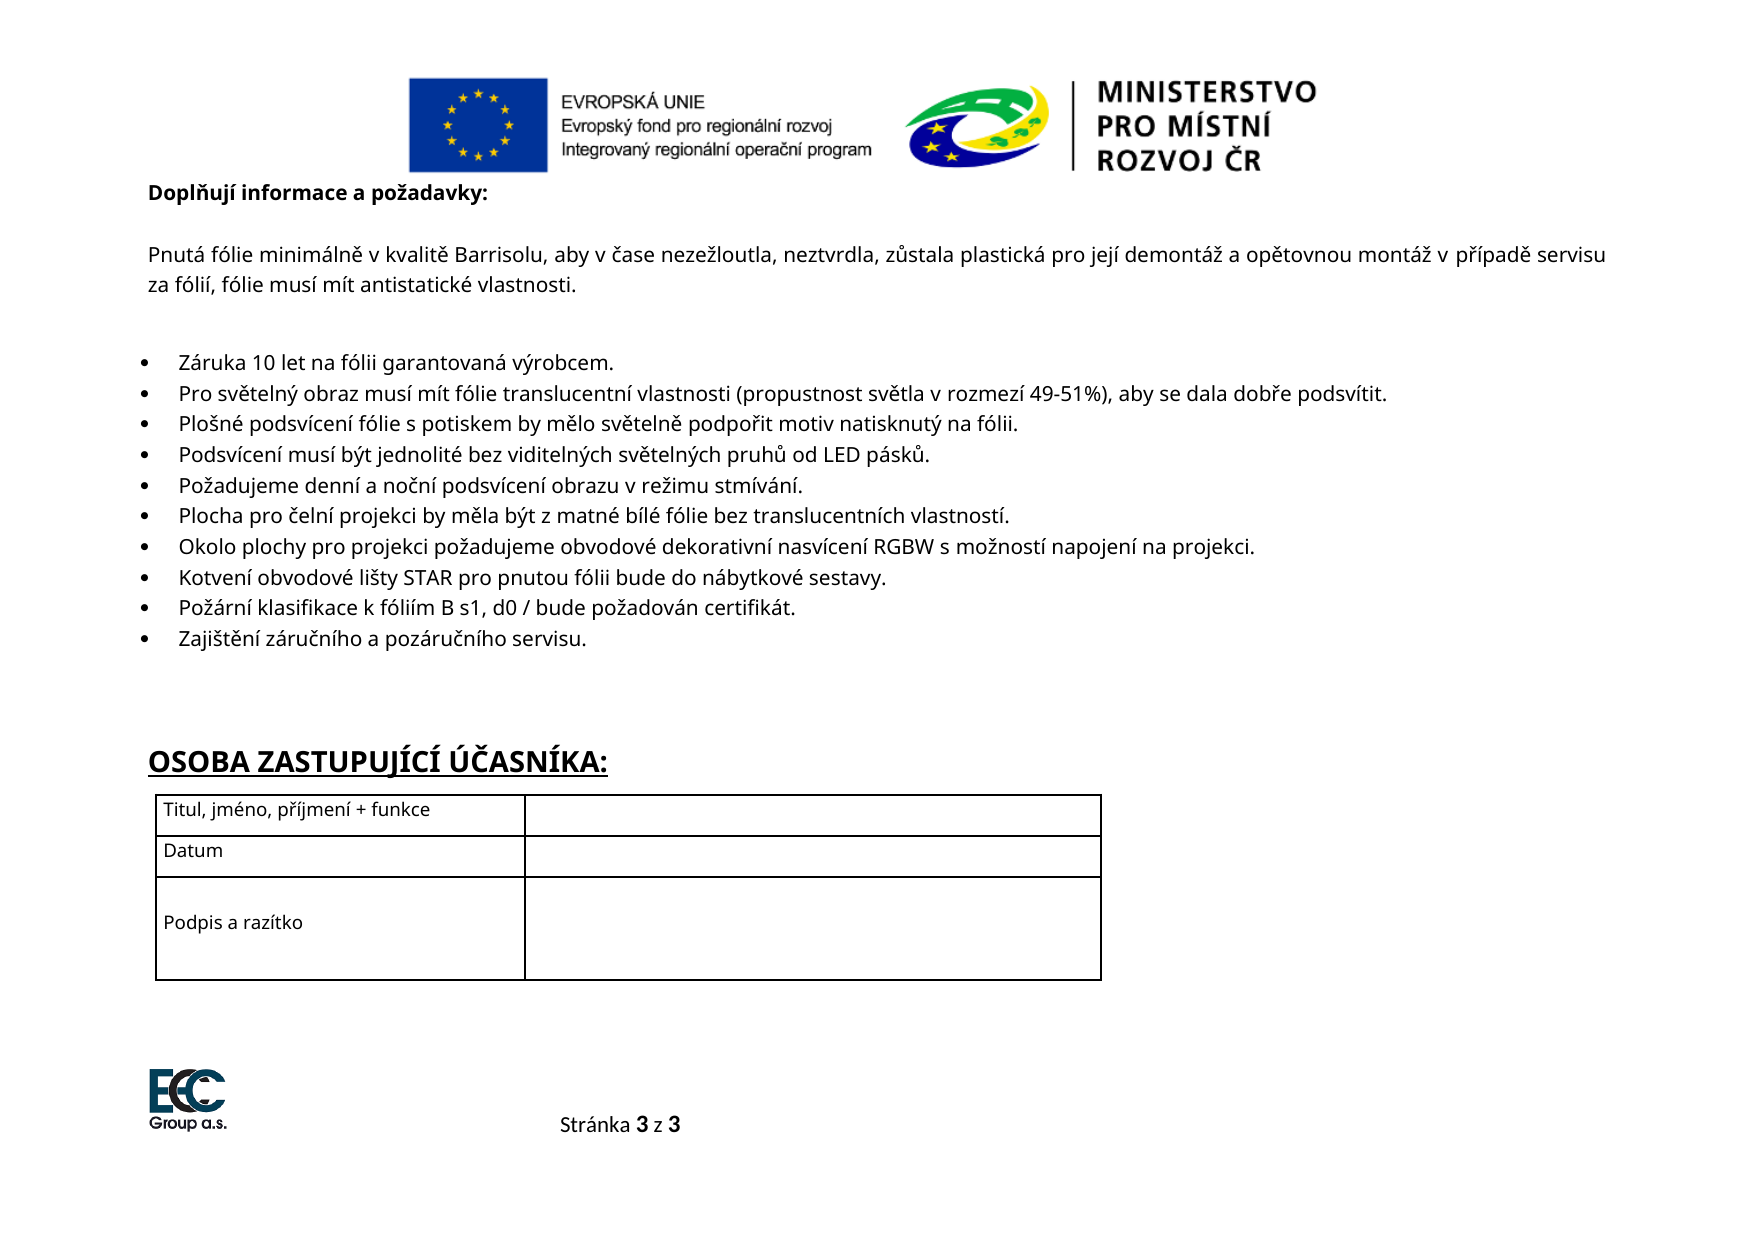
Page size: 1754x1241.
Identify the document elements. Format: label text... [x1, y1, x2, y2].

list Pro světelný obraz musí mít fólie translucentní vlastnosti (propustnost světla v rozmezí 49-51%), aby se dala dobře podsvítit. [141, 379, 1606, 407]
list Záruka 10 let na fólii garantovaná výrobcem. [141, 348, 1606, 377]
list Plošné podsvícení fólie s potiskem by mělo světelně podpořit motiv natisknutý na fólii. [141, 409, 1606, 438]
list Kotvení obvodové lišty STAR pro pnutou fólii bude do nábytkové sestavy. [141, 563, 1606, 591]
table_cell [526, 837, 1100, 876]
list Požární klasifikace k fóliím B s1, d0 / bude požadován certifikát. [141, 593, 1606, 622]
picture [147, 1067, 229, 1133]
list Zajištění záručního a pozáručního servisu. [141, 624, 1606, 652]
table_cell [526, 878, 1100, 979]
text Osoba zastupující účasníka: [148, 741, 1606, 781]
table_header [526, 796, 1100, 835]
list Podsvícení musí být jednolité bez viditelných světelných pruhů od LED pásků. [141, 440, 1606, 468]
text Doplňují informace a požadavky: [148, 178, 1606, 207]
list Plocha pro čelní projekci by měla být z matné bílé fólie bez translucentních vlastností. [141, 501, 1606, 530]
list Požadujeme denní a noční podsvícení obrazu v režimu stmívání. [141, 471, 1606, 499]
table_header Titul, jméno, příjmení + funkce [157, 796, 524, 835]
text Pnutá fólie minimálně v kvalitě Barrisolu, aby v čase nezežloutla, neztvrdla, zůstala plastická pro její demontáž a opětovnou montáž v případě servisu za fólií, fólie musí mít antistatické vlastnosti. [148, 240, 1606, 299]
list Okolo plochy pro projekci požadujeme obvodové dekorativní nasvícení RGBW s možností napojení na projekci. [141, 532, 1606, 560]
table_cell Datum [157, 837, 524, 876]
picture [404, 73, 1350, 179]
table_cell Podpis a razítko [157, 878, 524, 979]
